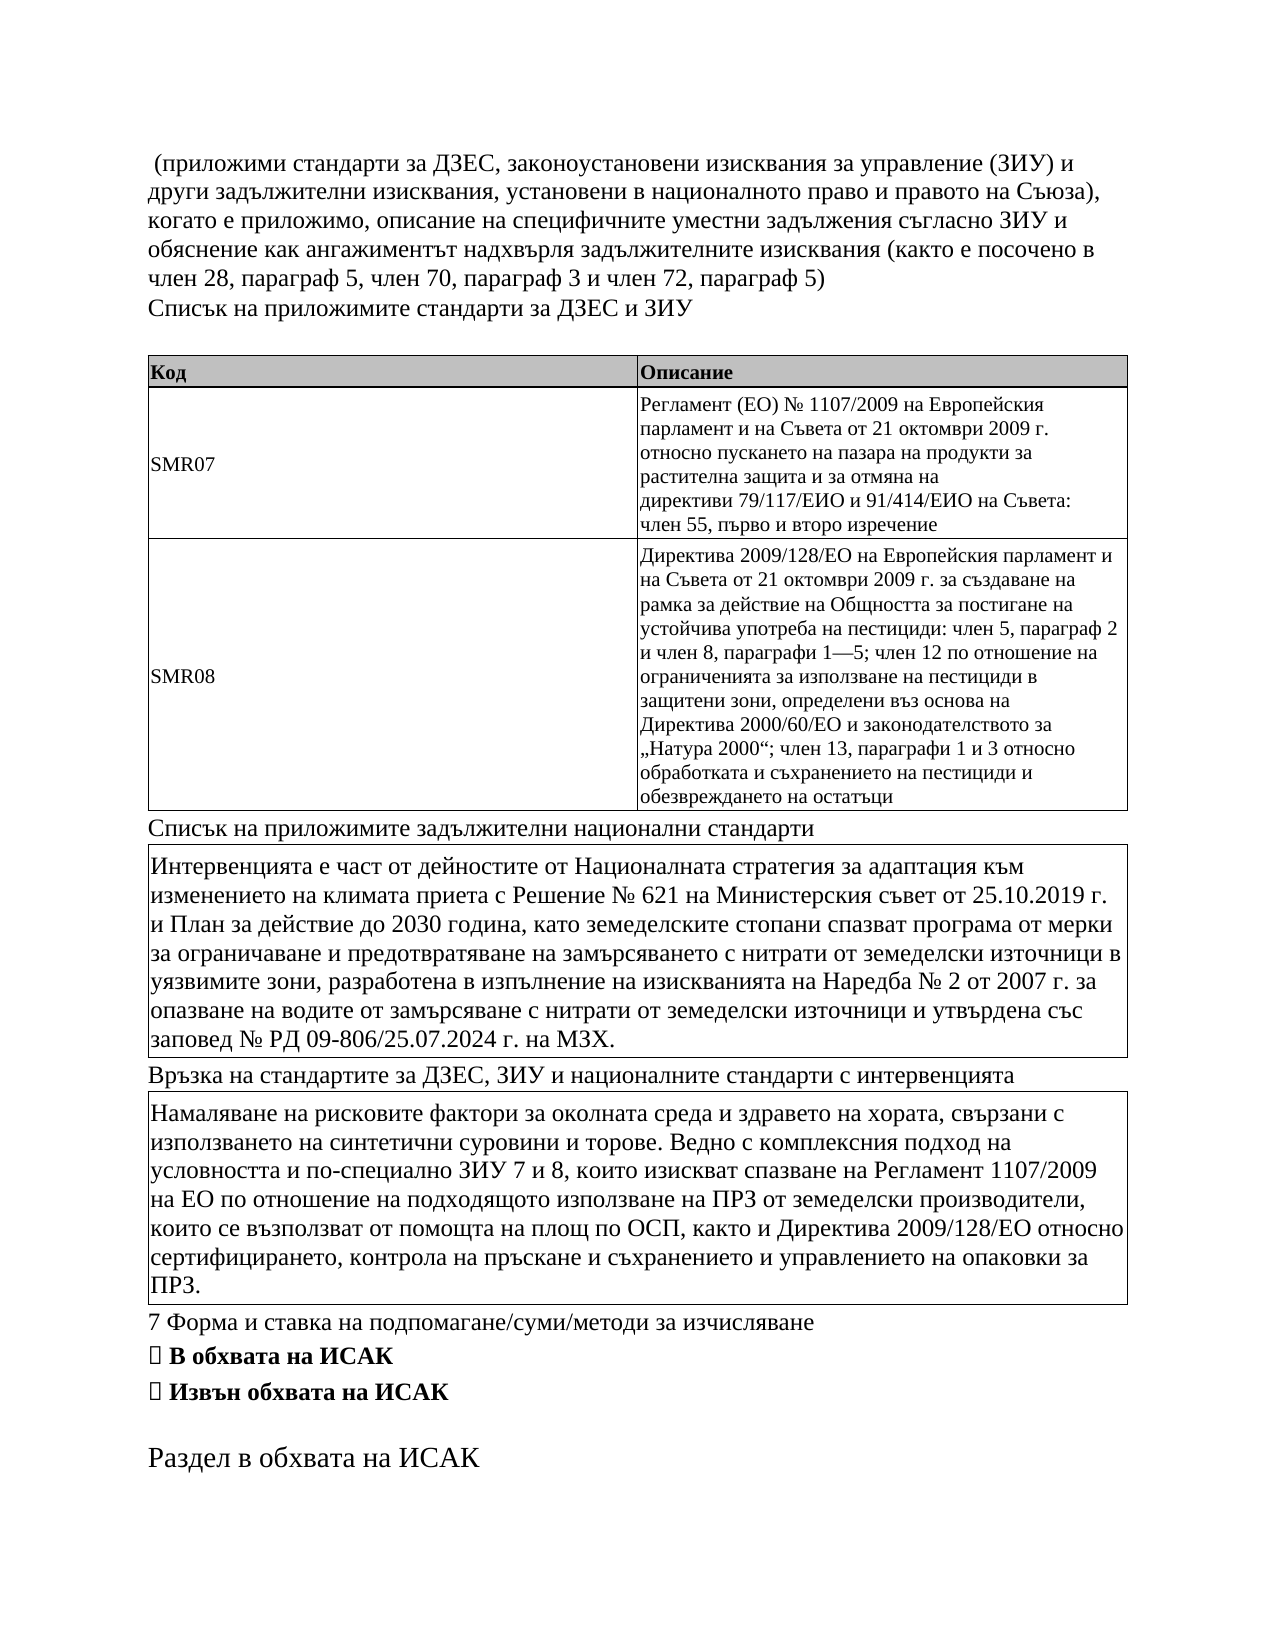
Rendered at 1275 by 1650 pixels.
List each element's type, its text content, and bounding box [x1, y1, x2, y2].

table_cell Регламент (ЕО) № 1107/2009 на Европейския парламент и на Съвета от 21 октомври 2009 г. относно пускането на пазара на продукти за растителна защита и за отмяна на директиви 79/117/ЕИО и 91/414/ЕИО на Съвета: член 55, първо и второ изречение [638, 388, 1127, 538]
subtitle 7 Форма и ставка на подпомагане/суми/методи за изчисляване [148, 1307, 1127, 1335]
table_header Код [149, 356, 637, 386]
table_cell Директива 2009/128/ЕО на Европейския парламент и на Съвета от 21 октомври 2009 г. за създаване на рамка за действие на Общността за постигане на устойчива употреба на пестициди: член 5, параграф 2 и член 8, параграфи 1—5; член 12 по отношение на ограниченията за използване на пестициди в защитени зони, определени въз основа на Директива 2000/60/ЕО и законодателството за „Натура 2000“; член 13, параграфи 1 и 3 относно обработката и съхранението на пестициди и обезвреждането на остатъци [638, 539, 1127, 810]
table_header Описание [638, 356, 1127, 386]
table_cell SMR07 [149, 388, 637, 538]
table_cell SMR08 [149, 539, 637, 810]
text Раздел в обхвата на ИСАК [148, 1441, 1127, 1474]
table_header Намаляване на рисковите фактори за околната среда и здравето на хората, свързани с използването на синтетични суровини и торове. Ведно с комплексния подход на условността и по-специално ЗИУ 7 и 8, които изискват спазване на Регламент 1107/2009 на ЕО по отношение на подходящото използване на ПРЗ от земеделски производители, които се възползват от помощта на площ по ОСП, както и Директива 2009/128/ЕО относно сертифицирането, контрола на пръскане и съхранението и управлението на опаковки за ПРЗ. [149, 1092, 1127, 1303]
table_header Интервенцията е част от дейностите от Националната стратегия за адаптация към изменението на климата приета с Решение № 621 на Министерския съвет от 25.10.2019 г. и План за действие до 2030 година, като земеделските стопани спазват програма от мерки за ограничаване и предотвратяване на замърсяването с нитрати от земеделски източници в уязвимите зони, разработена в изпълнение на изискванията на Наредба № 2 от 2007 г. за опазване на водите от замърсяване с нитрати от земеделски източници и утвърдена със заповед № РД 09-806/25.07.2024 г. на МЗХ. [149, 845, 1127, 1057]
text Списък на приложимите стандарти за ДЗЕС и ЗИУ [148, 293, 1127, 322]
text  Извън обхвата на ИСАК [148, 1373, 1127, 1408]
text Връзка на стандартите за ДЗЕС, ЗИУ и националните стандарти с интервенцията [148, 1060, 1127, 1089]
text Списък на приложимите задължителни национални стандарти [148, 813, 1127, 842]
text (приложими стандарти за ДЗЕС, законоустановени изисквания за управление (ЗИУ) и други задължителни изисквания, установени в националното право и правото на Съюза), когато е приложимо, описание на специфичните уместни задължения съгласно ЗИУ и обяснение как ангажиментът надхвърля задължителните изисквания (както е посочено в член 28, параграф 5, член 70, параграф 3 и член 72, параграф 5) [148, 148, 1127, 291]
text  В обхвата на ИСАК [148, 1337, 1127, 1371]
